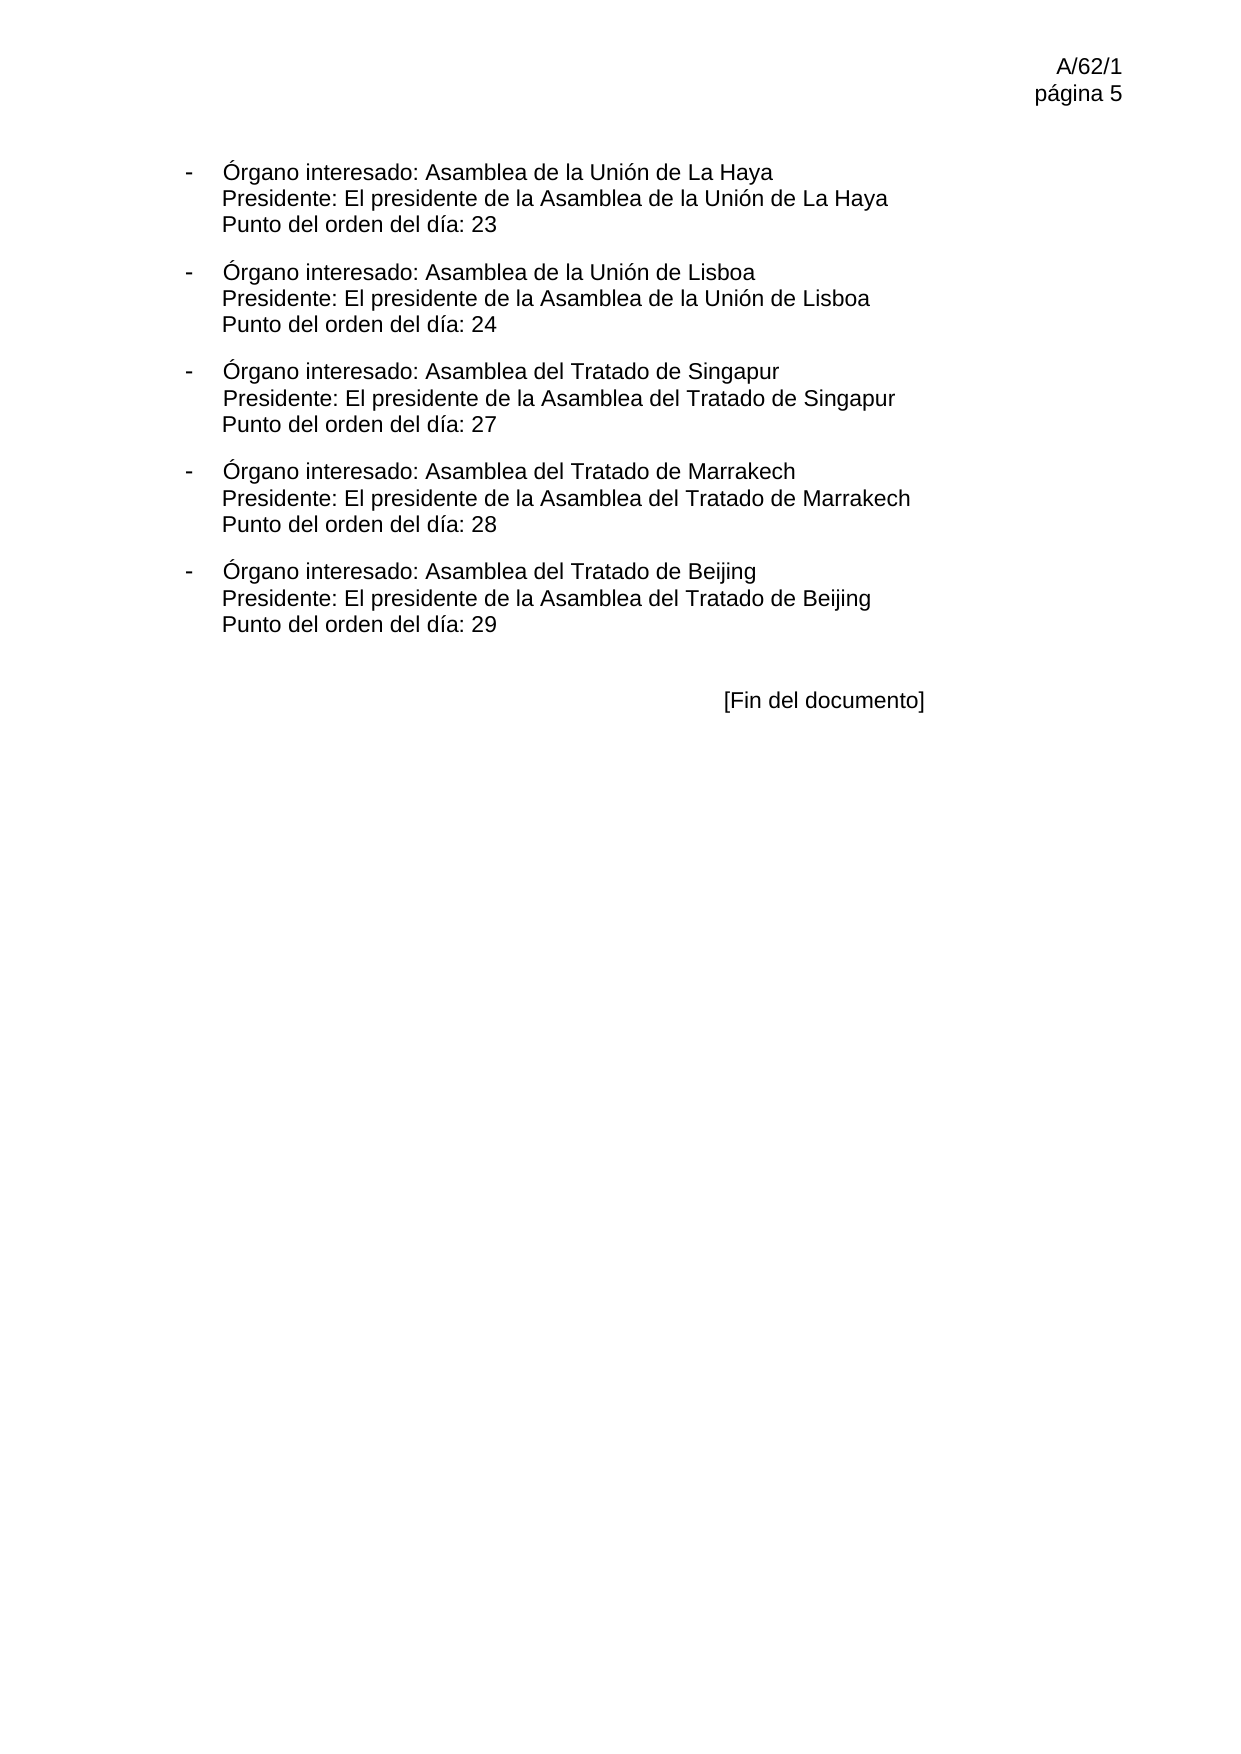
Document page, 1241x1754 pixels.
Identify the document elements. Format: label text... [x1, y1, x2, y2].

text [Fin del documento] [723, 687, 1122, 713]
text Presidente: El presidente de la Asamblea de la Unión de Lisboa [222, 285, 1122, 311]
list Órgano interesado: Asamblea de la Unión de La Haya [185, 158, 1122, 185]
text Punto del orden del día: 23 [222, 211, 1122, 238]
text Presidente: El presidente de la Asamblea del Tratado de Singapur [223, 385, 1122, 411]
list Órgano interesado: Asamblea del Tratado de Beijing [185, 558, 1122, 584]
text Punto del orden del día: 28 [222, 511, 1122, 537]
list Órgano interesado: Asamblea de la Unión de Lisboa [185, 258, 1122, 285]
text Punto del orden del día: 27 [222, 411, 1122, 437]
text Presidente: El presidente de la Asamblea del Tratado de Beijing [222, 584, 1122, 611]
text Punto del orden del día: 29 [222, 611, 1122, 637]
text Punto del orden del día: 24 [222, 311, 1122, 337]
list Órgano interesado: Asamblea del Tratado de Singapur [185, 358, 1122, 385]
text Presidente: El presidente de la Asamblea del Tratado de Marrakech [222, 484, 1122, 511]
list Órgano interesado: Asamblea del Tratado de Marrakech [185, 458, 1122, 484]
text Presidente: El presidente de la Asamblea de la Unión de La Haya [222, 185, 1122, 211]
